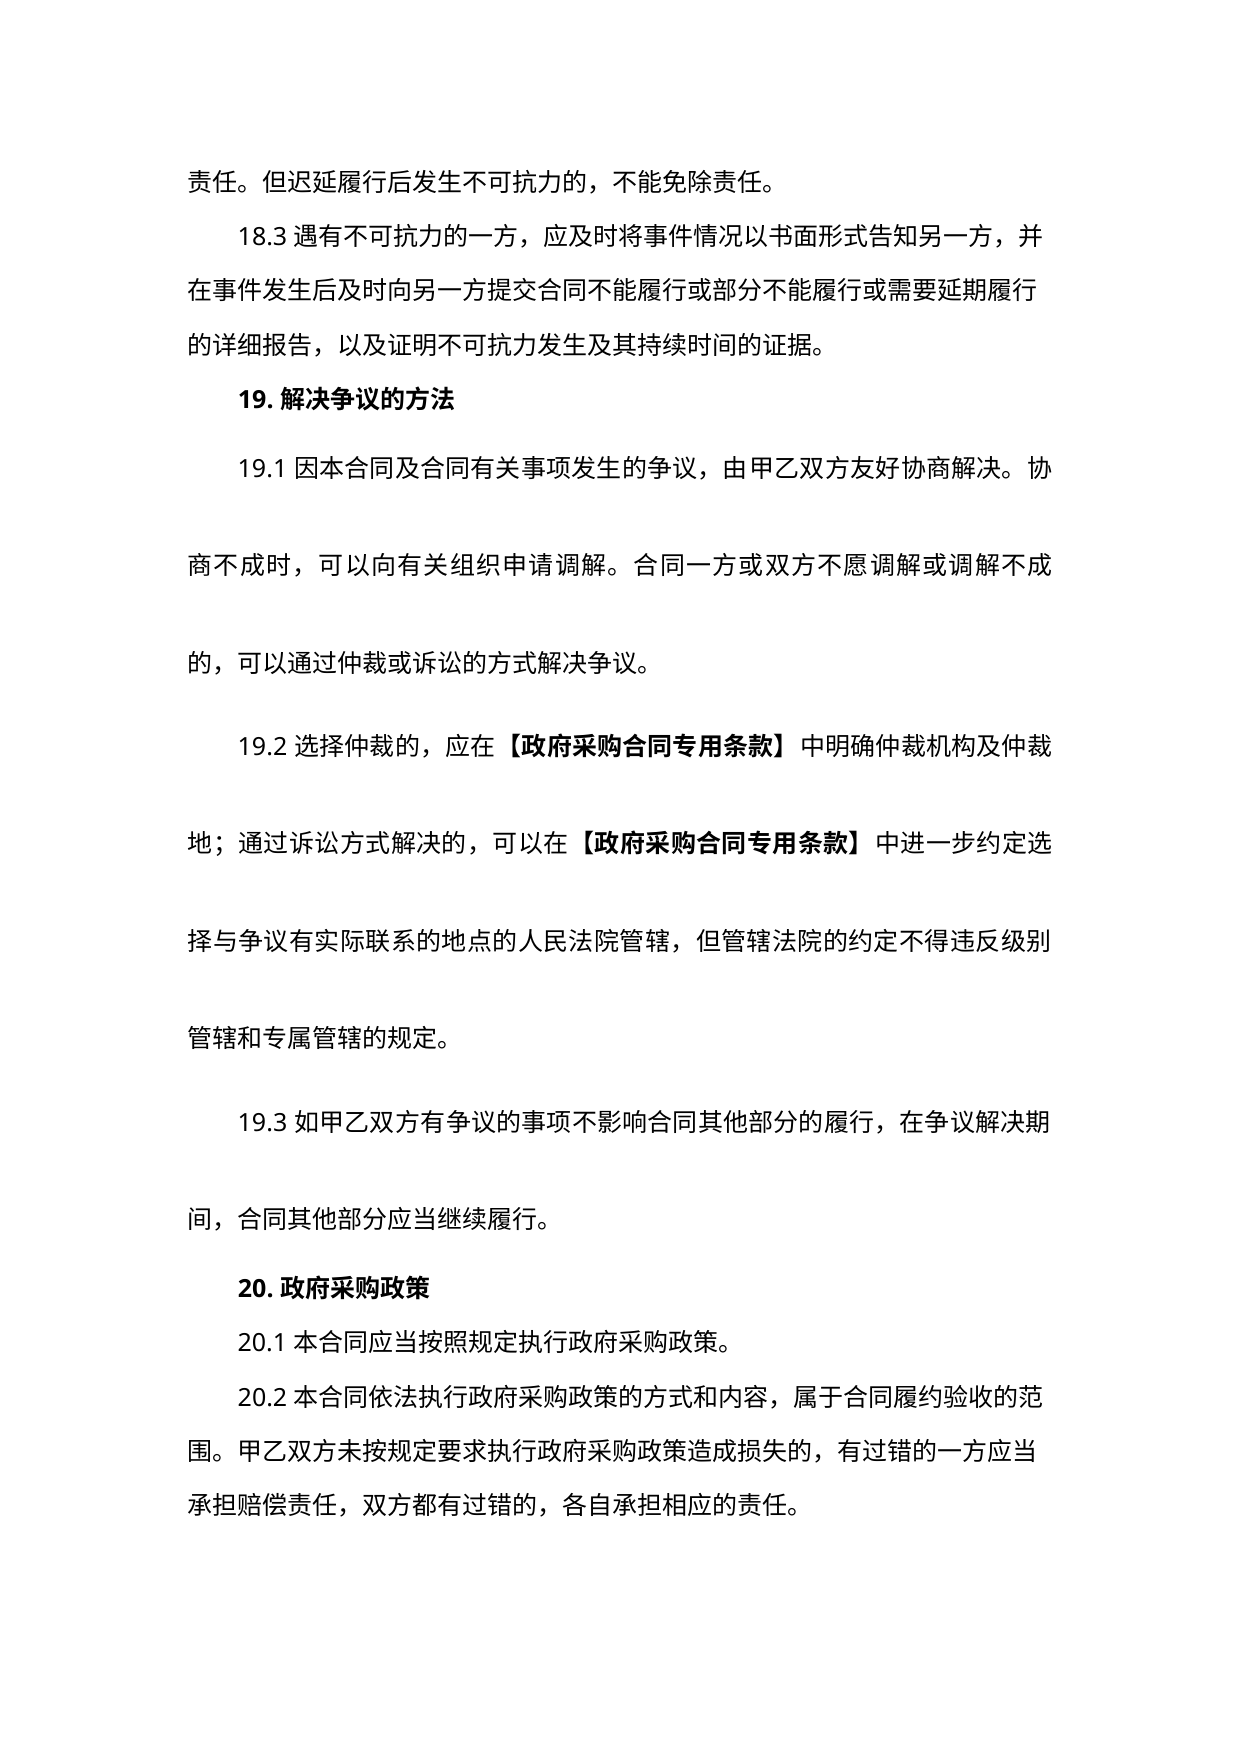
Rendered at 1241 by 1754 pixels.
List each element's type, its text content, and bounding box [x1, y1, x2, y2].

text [187, 162, 1053, 198]
text 19.3 如甲乙双方有争议的事项不影响合同其他部分的履行，在争议解决期间，合同其他部分应当继续履行。 [187, 1088, 1053, 1250]
text 18.3 遇有不可抗力的一方，应及时将事件情况以书面形式告知另一方，并在事件发生后及时向另一方提交合同不能履行或部分不能履行或需要延期履行的详细报告，以及证明不可抗力发生及其持续时间的证据。 [187, 216, 1053, 361]
text 19. 解决争议的方法 [187, 379, 1053, 416]
text 20.1 本合同应当按照规定执行政府采购政策。 [187, 1323, 1053, 1359]
text 19.2 选择仲裁的，应在【政府采购合同专用条款】中明确仲裁机构及仲裁地；通过诉讼方式解决的，可以在【政府采购合同专用条款】中进一步约定选择与争议有实际联系的地点的人民法院管辖，但管辖法院的约定不得违反级别管辖和专属管辖的规定。 [187, 712, 1053, 1069]
text 19.1 因本合同及合同有关事项发生的争议，由甲乙双方友好协商解决。协商不成时，可以向有关组织申请调解。合同一方或双方不愿调解或调解不成的，可以通过仲裁或诉讼的方式解决争议。 [187, 434, 1053, 694]
text 20. 政府采购政策 [187, 1268, 1053, 1304]
text 20.2 本合同依法执行政府采购政策的方式和内容，属于合同履约验收的范围。甲乙双方未按规定要求执行政府采购政策造成损失的，有过错的一方应当承担赔偿责任，双方都有过错的，各自承担相应的责任。 [187, 1377, 1053, 1522]
